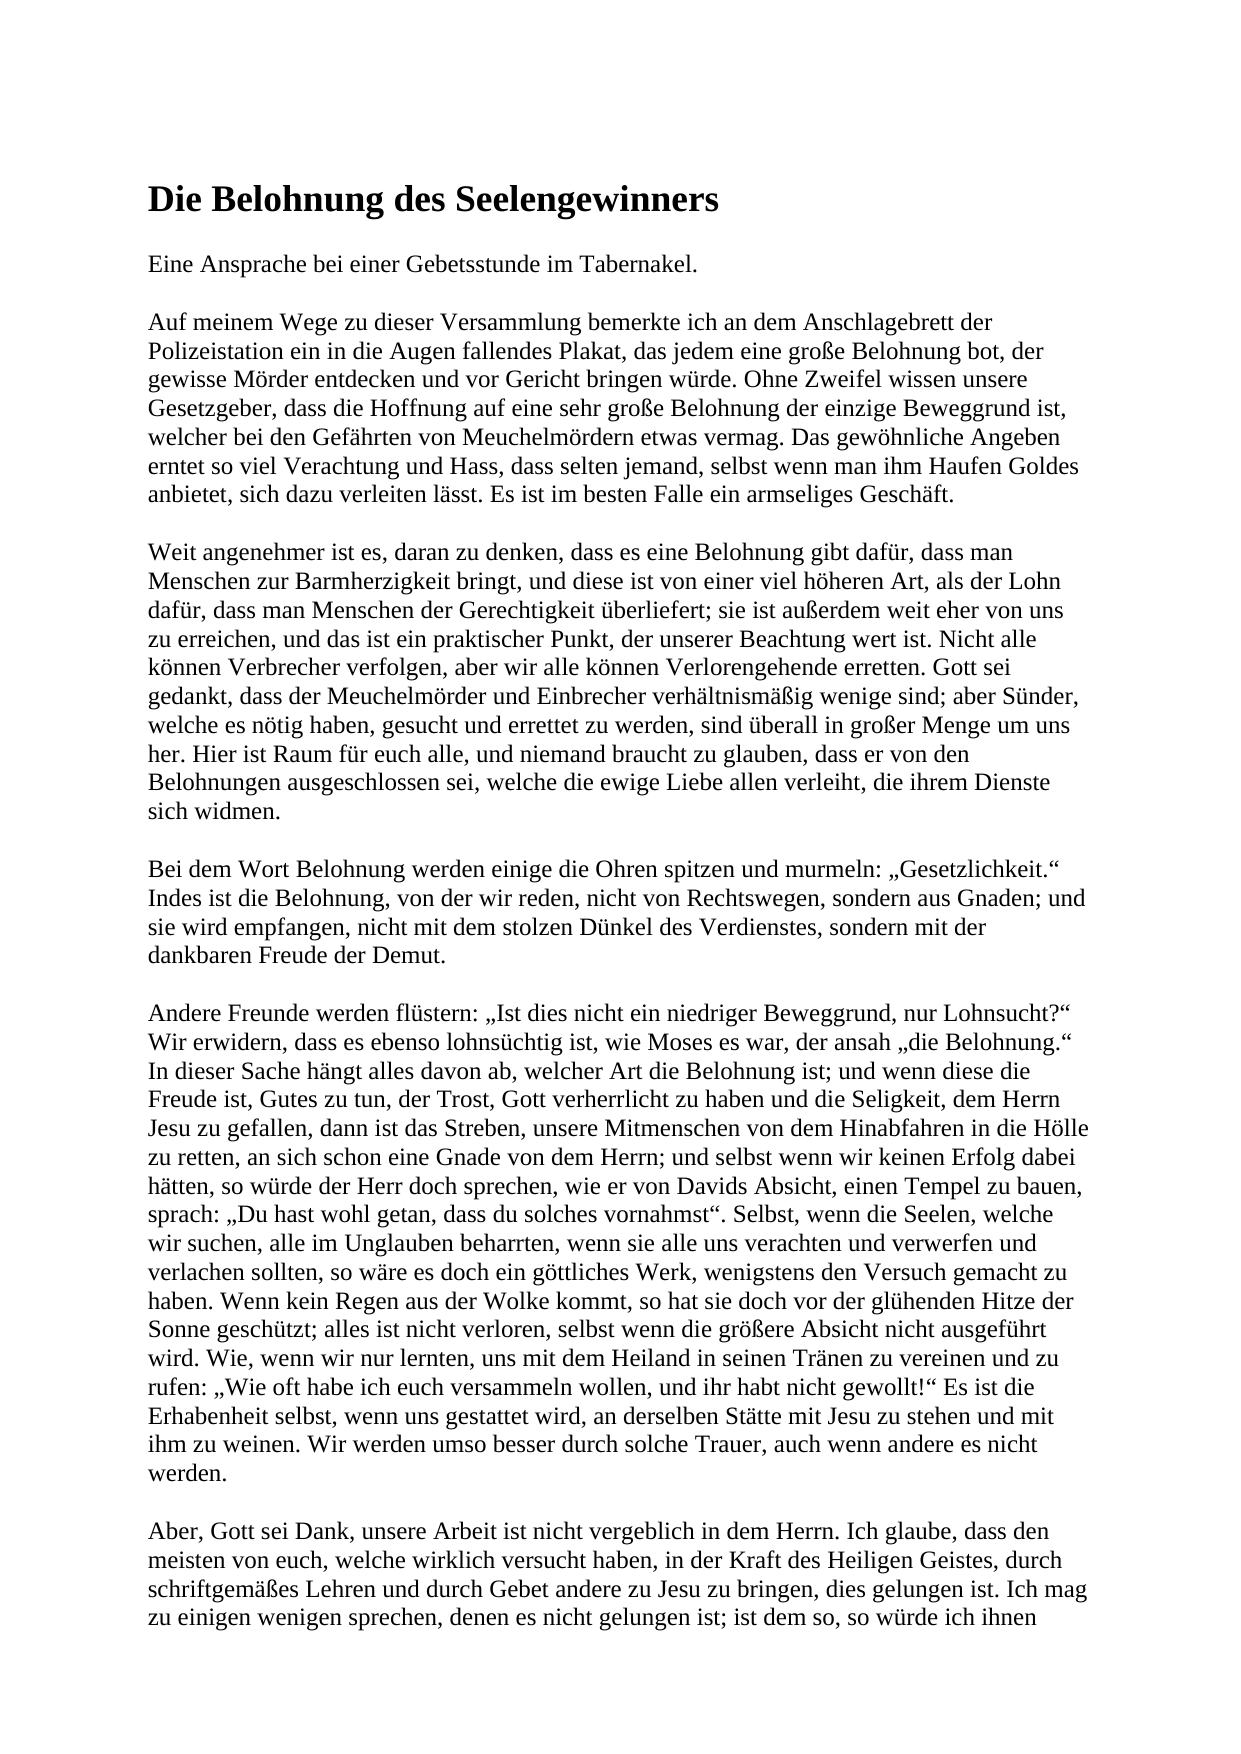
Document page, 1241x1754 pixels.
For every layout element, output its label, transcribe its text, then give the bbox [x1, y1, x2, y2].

subtitle Die Belohnung des Seelengewinners [148, 177, 1093, 220]
text Weit angenehmer ist es, daran zu denken, dass es eine Belohnung gibt dafür, dass man Menschen zur Barmherzigkeit bringt, und diese ist von einer viel höheren Art, als der Lohn dafür, dass man Menschen der Gerechtigkeit überliefert; sie ist außerdem weit eher von uns zu erreichen, und das ist ein praktischer Punkt, der unserer Beachtung wert ist. Nicht alle können Verbrecher verfolgen, aber wir alle können Verlorengehende erretten. Gott sei gedankt, dass der Meuchelmörder und Einbrecher verhältnismäßig wenige sind; aber Sünder, welche es nötig haben, gesucht und errettet zu werden, sind überall in großer Menge um uns her. Hier ist Raum für euch alle, und niemand braucht zu glauben, dass er von den Belohnungen ausgeschlossen sei, welche die ewige Liebe allen verleiht, die ihrem Dienste sich widmen. [148, 537, 1093, 825]
text Bei dem Wort Belohnung werden einige die Ohren spitzen und murmeln: „Gesetzlichkeit.“ Indes ist die Belohnung, von der wir reden, nicht von Rechtswegen, sondern aus Gnaden; und sie wird empfangen, nicht mit dem stolzen Dünkel des Verdienstes, sondern mit der dankbaren Freude der Demut. [148, 854, 1093, 969]
text Eine Ansprache bei einer Gebetsstunde im Tabernakel. [148, 249, 1093, 278]
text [148, 1516, 1093, 1631]
text Auf meinem Wege zu dieser Versammlung bemerkte ich an dem Anschlagebrett der Polizeistation ein in die Augen fallendes Plakat, das jedem eine große Belohnung bot, der gewisse Mörder entdecken und vor Gericht bringen würde. Ohne Zweifel wissen unsere Gesetzgeber, dass die Hoffnung auf eine sehr große Belohnung der einzige Beweggrund ist, welcher bei den Gefährten von Meuchelmördern etwas vermag. Das gewöhnliche Angeben erntet so viel Verachtung und Hass, dass selten jemand, selbst wenn man ihm Haufen Goldes anbietet, sich dazu verleiten lässt. Es ist im besten Falle ein armseliges Geschäft. [148, 307, 1093, 508]
text Andere Freunde werden flüstern: „Ist dies nicht ein niedriger Beweggrund, nur Lohnsucht?“ Wir erwidern, dass es ebenso lohnsüchtig ist, wie Moses es war, der ansah „die Belohnung.“ In dieser Sache hängt alles davon ab, welcher Art die Belohnung ist; und wenn diese die Freude ist, Gutes zu tun, der Trost, Gott verherrlicht zu haben und die Seligkeit, dem Herrn Jesu zu gefallen, dann ist das Streben, unsere Mitmenschen von dem Hinabfahren in die Hölle zu retten, an sich schon eine Gnade von dem Herrn; und selbst wenn wir keinen Erfolg dabei hätten, so würde der Herr doch sprechen, wie er von Davids Absicht, einen Tempel zu bauen, sprach: „Du hast wohl getan, dass du solches vornahmst“. Selbst, wenn die Seelen, welche wir suchen, alle im Unglauben beharrten, wenn sie alle uns verachten und verwerfen und verlachen sollten, so wäre es doch ein göttliches Werk, wenigstens den Versuch gemacht zu haben. Wenn kein Regen aus der Wolke kommt, so hat sie doch vor der glühenden Hitze der Sonne geschützt; alles ist nicht verloren, selbst wenn die größere Absicht nicht ausgeführt wird. Wie, wenn wir nur lernten, uns mit dem Heiland in seinen Tränen zu vereinen und zu rufen: „Wie oft habe ich euch versammeln wollen, und ihr habt nicht gewollt!“ Es ist die Erhabenheit selbst, wenn uns gestattet wird, an derselben Stätte mit Jesu zu stehen und mit ihm zu weinen. Wir werden umso besser durch solche Trauer, auch wenn andere es nicht werden. [148, 998, 1093, 1487]
